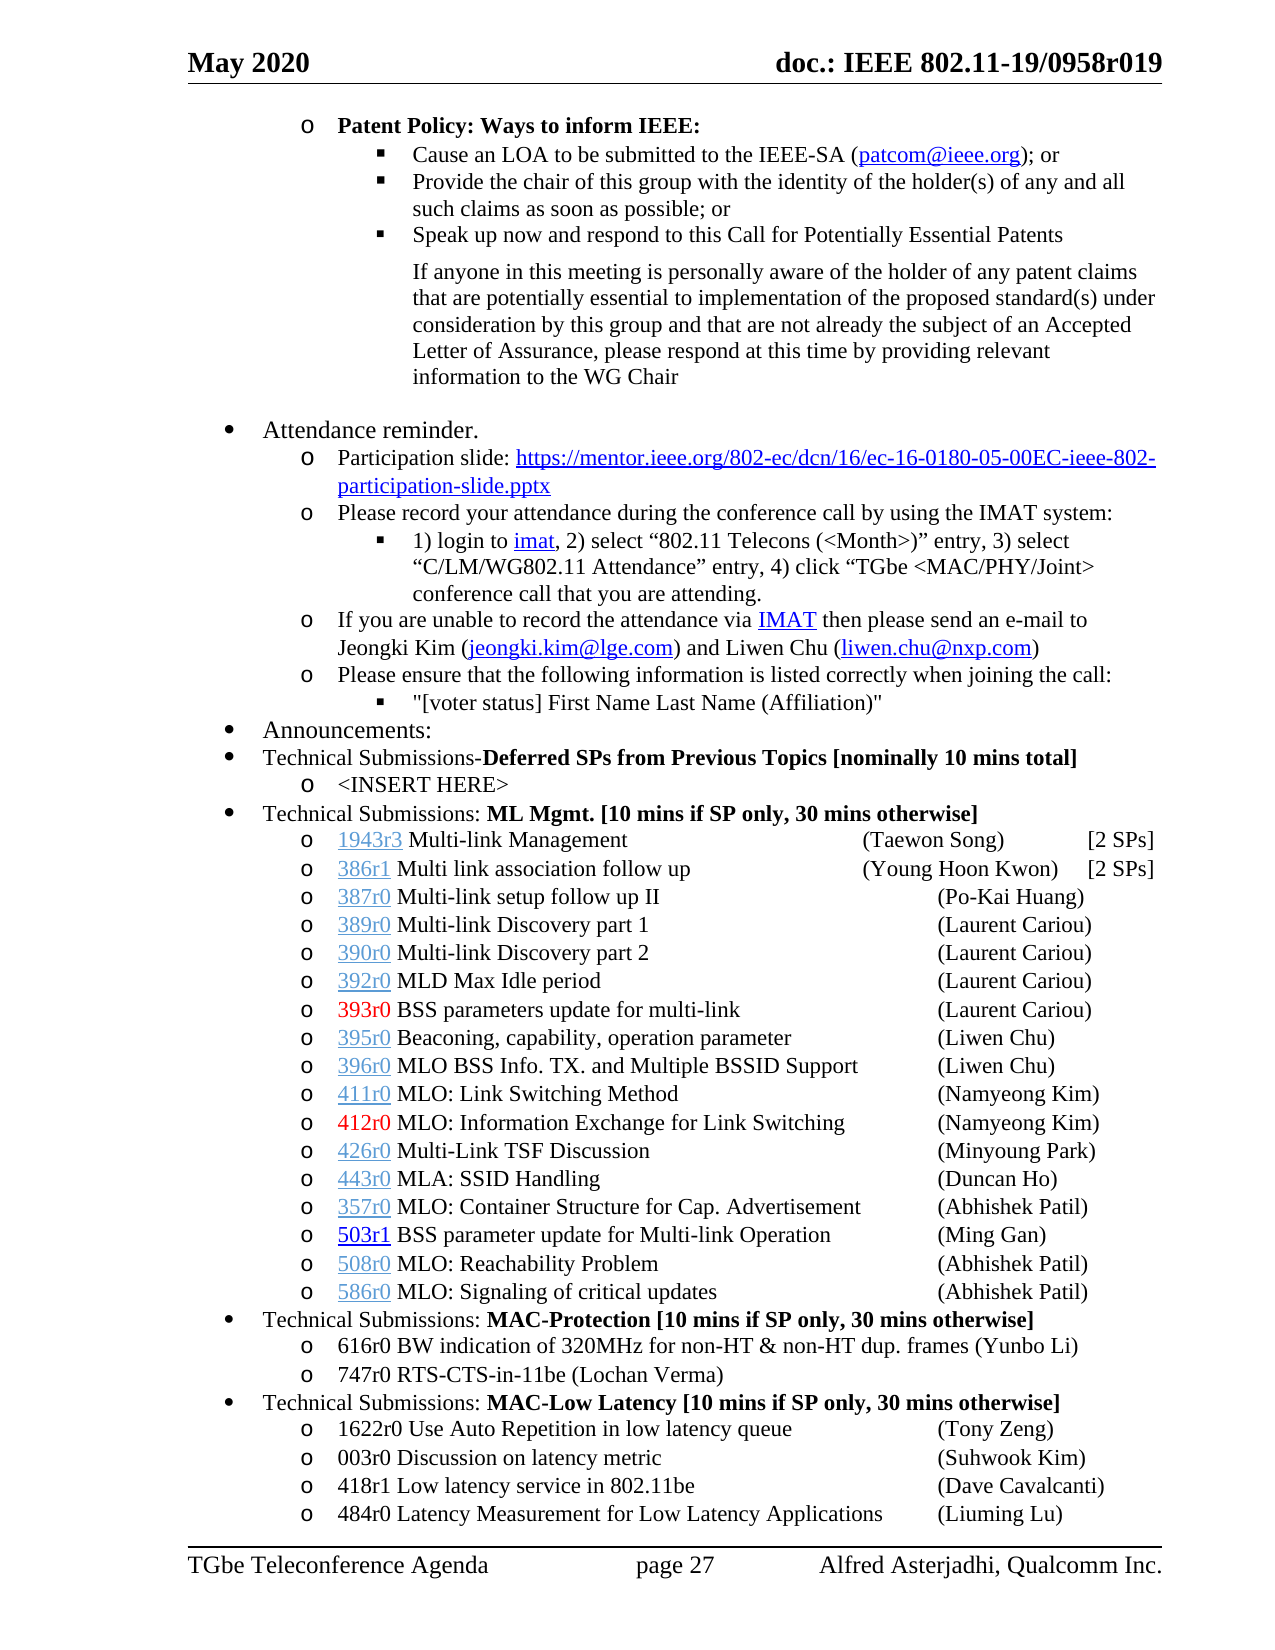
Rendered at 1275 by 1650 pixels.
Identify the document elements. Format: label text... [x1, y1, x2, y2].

list 390r0 Multi-link Discovery part 2 (Laurent Cariou) [300, 939, 1162, 967]
list Please record your attendance during the conference call by using the IMAT system: [300, 499, 1162, 527]
list <INSERT HERE> [300, 771, 1162, 799]
list 387r0 Multi-link setup follow up II (Po-Kai Huang) [300, 883, 1162, 911]
list If anyone in this meeting is personally aware of the holder of any patent claims that are potentially essential to implementation of the proposed standard(s) under consideration by this group and that are not already the subject of an Accepted Letter of Assurance, please respond at this time by providing relevant information to the WG Chair [412, 258, 1162, 390]
list 1) login to imat, 2) select “802.11 Telecons (<Month>)” entry, 3) select “C/LM/WG802.11 Attendance” entry, 4) click “TGbe <MAC/PHY/Joint> conference call that you are attending. [375, 527, 1162, 606]
list 395r0 Beaconing, capability, operation parameter (Liwen Chu) [300, 1024, 1162, 1052]
list Please ensure that the following information is listed correctly when joining the call: [300, 661, 1162, 689]
list Attendance reminder. [225, 415, 1162, 443]
list "[voter status] First Name Last Name (Affiliation)" [375, 689, 1162, 715]
list Technical Submissions: MAC-Protection [10 mins if SP only, 30 mins otherwise] [225, 1306, 1162, 1333]
list 393r0 BSS parameters update for multi-link (Laurent Cariou) [300, 996, 1162, 1024]
list Cause an LOA to be submitted to the IEEE-SA (patcom@ieee.org); or [375, 141, 1162, 168]
list 389r0 Multi-link Discovery part 1 (Laurent Cariou) [300, 911, 1162, 939]
list 396r0 MLO BSS Info. TX. and Multiple BSSID Support (Liwen Chu) [300, 1052, 1162, 1080]
list 747r0 RTS-CTS-in-11be (Lochan Verma) [300, 1361, 1162, 1389]
list Technical Submissions-Deferred SPs from Previous Topics [nominally 10 mins total] [225, 744, 1162, 771]
list 411r0 MLO: Link Switching Method (Namyeong Kim) [300, 1080, 1162, 1109]
list 418r1 Low latency service in 802.11be (Dave Cavalcanti) [300, 1472, 1162, 1500]
list 1943r3 Multi-link Management (Taewon Song) [2 SPs] [300, 826, 1162, 854]
list Patent Policy: Ways to inform IEEE: [300, 112, 1162, 141]
list 484r0 Latency Measurement for Low Latency Applications (Liuming Lu) [300, 1500, 1162, 1528]
list 503r1 BSS parameter update for Multi-link Operation (Ming Gan) [300, 1222, 1162, 1250]
list 003r0 Discussion on latency metric (Suhwook Kim) [300, 1444, 1162, 1472]
list 616r0 BW indication of 320MHz for non-HT & non-HT dup. frames (Yunbo Li) [300, 1333, 1162, 1361]
list Participation slide: https://mentor.ieee.org/802-ec/dcn/16/ec-16-0180-05-00EC-ieee-802-participation-slide.pptx [300, 443, 1162, 499]
list If you are unable to record the attendance via IMAT then please send an e-mail to Jeongki Kim (jeongki.kim@lge.com) and Liwen Chu (liwen.chu@nxp.com) [300, 606, 1162, 661]
list 443r0 MLA: SSID Handling (Duncan Ho) [300, 1165, 1162, 1193]
list Speak up now and respond to this Call for Potentially Essential Patents [375, 221, 1162, 248]
list 392r0 MLD Max Idle period (Laurent Cariou) [300, 967, 1162, 996]
list 1622r0 Use Auto Repetition in low latency queue (Tony Zeng) [300, 1415, 1162, 1444]
list Technical Submissions: MAC-Low Latency [10 mins if SP only, 30 mins otherwise] [225, 1389, 1162, 1415]
list Technical Submissions: ML Mgmt. [10 mins if SP only, 30 mins otherwise] [225, 799, 1162, 826]
list 508r0 MLO: Reachability Problem (Abhishek Patil) [300, 1250, 1162, 1278]
list 412r0 MLO: Information Exchange for Link Switching (Namyeong Kim) [300, 1109, 1162, 1137]
list 586r0 MLO: Signaling of critical updates (Abhishek Patil) [300, 1278, 1162, 1306]
list Provide the chair of this group with the identity of the holder(s) of any and all such claims as soon as possible; or [375, 168, 1162, 221]
list 386r1 Multi link association follow up (Young Hoon Kwon) [2 SPs] [300, 854, 1162, 883]
list Announcements: [225, 715, 1162, 744]
list 426r0 Multi-Link TSF Discussion (Minyoung Park) [300, 1137, 1162, 1165]
list 357r0 MLO: Container Structure for Cap. Advertisement (Abhishek Patil) [300, 1193, 1162, 1222]
